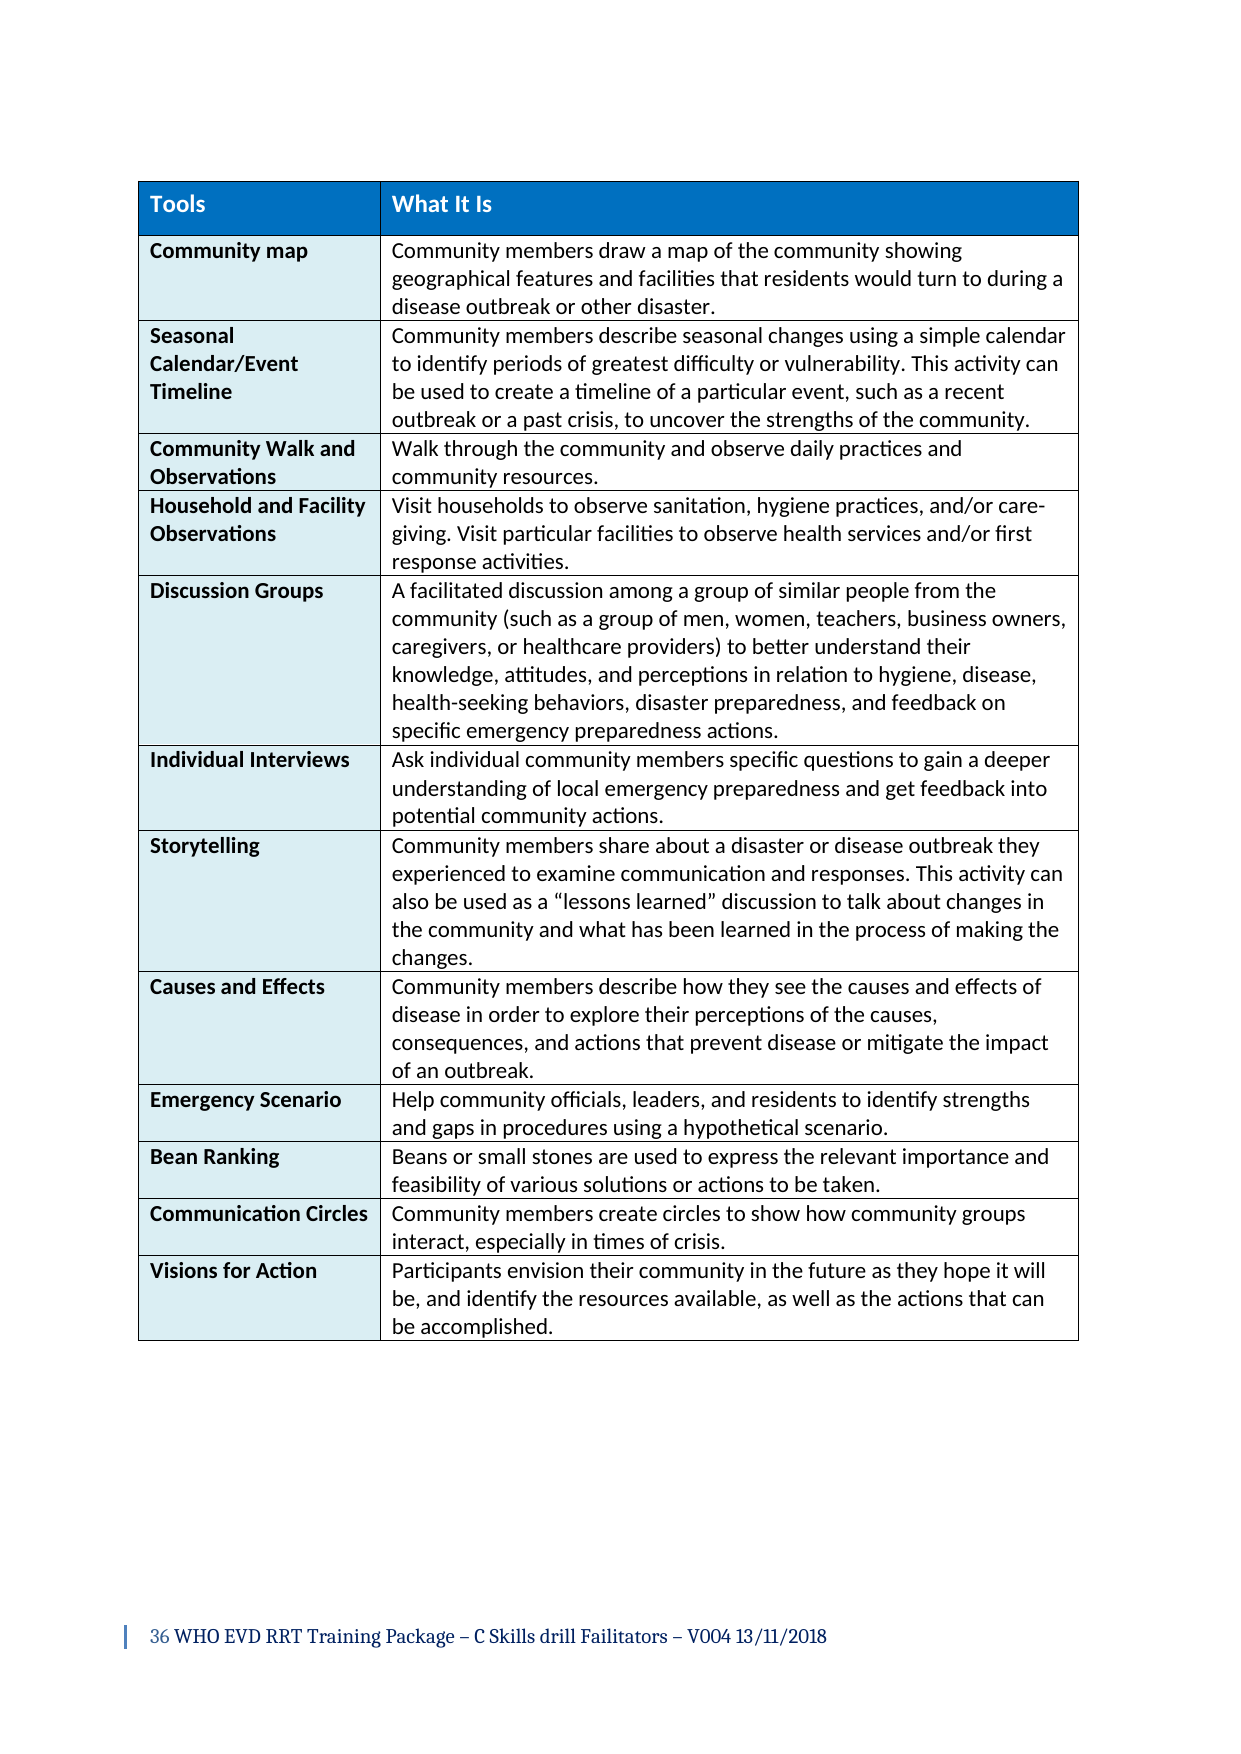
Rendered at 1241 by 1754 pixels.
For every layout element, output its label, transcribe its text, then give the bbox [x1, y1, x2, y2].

table_cell Causes and Effects [139, 972, 380, 1084]
table_cell Bean Ranking [139, 1142, 380, 1198]
table_cell Community members draw a map of the community showing geographical features and facilities that residents would turn to during a disease outbreak or other disaster. [381, 236, 1078, 320]
table_cell Community members describe seasonal changes using a simple calendar to identify periods of greatest difficulty or vulnerability. This activity can be used to create a timeline of a particular event, such as a recent outbreak or a past crisis, to uncover the strengths of the community. [381, 321, 1078, 433]
table_cell Seasonal Calendar/Event Timeline [139, 321, 380, 433]
table_cell Participants envision their community in the future as they hope it will be, and identify the resources available, as well as the actions that can be accomplished. [381, 1256, 1078, 1340]
table_cell Communication Circles [139, 1199, 380, 1255]
table_cell Help community officials, leaders, and residents to identify strengths and gaps in procedures using a hypothetical scenario. [381, 1085, 1078, 1141]
table_cell Storytelling [139, 831, 380, 971]
table_header Tools [139, 182, 380, 235]
table_cell Household and Facility Observations [139, 491, 380, 575]
table_cell Emergency Scenario [139, 1085, 380, 1141]
table_cell A facilitated discussion among a group of similar people from the community (such as a group of men, women, teachers, business owners, caregivers, or healthcare providers) to better understand their knowledge, attitudes, and perceptions in relation to hygiene, disease, health-seeking behaviors, disaster preparedness, and feedback on specific emergency preparedness actions. [381, 576, 1078, 744]
table_cell Discussion Groups [139, 576, 380, 744]
table_cell Ask individual community members specific questions to gain a deeper understanding of local emergency preparedness and get feedback into potential community actions. [381, 746, 1078, 830]
table_cell Walk through the community and observe daily practices and community resources. [381, 434, 1078, 490]
table_cell Visions for Action [139, 1256, 380, 1340]
table_cell Beans or small stones are used to express the relevant importance and feasibility of various solutions or actions to be taken. [381, 1142, 1078, 1198]
table_header What It Is [381, 182, 1078, 235]
table_cell Community members describe how they see the causes and effects of disease in order to explore their perceptions of the causes, consequences, and actions that prevent disease or mitigate the impact of an outbreak. [381, 972, 1078, 1084]
table_cell Community map [139, 236, 380, 320]
table_cell Individual Interviews [139, 746, 380, 830]
table_cell Community members create circles to show how community groups interact, especially in times of crisis. [381, 1199, 1078, 1255]
table_cell Community members share about a disaster or disease outbreak they experienced to examine communication and responses. This activity can also be used as a “lessons learned” discussion to talk about changes in the community and what has been learned in the process of making the changes. [381, 831, 1078, 971]
table_cell Community Walk and Observations [139, 434, 380, 490]
table_cell Visit households to observe sanitation, hygiene practices, and/or care- giving. Visit particular facilities to observe health services and/or first response activities. [381, 491, 1078, 575]
